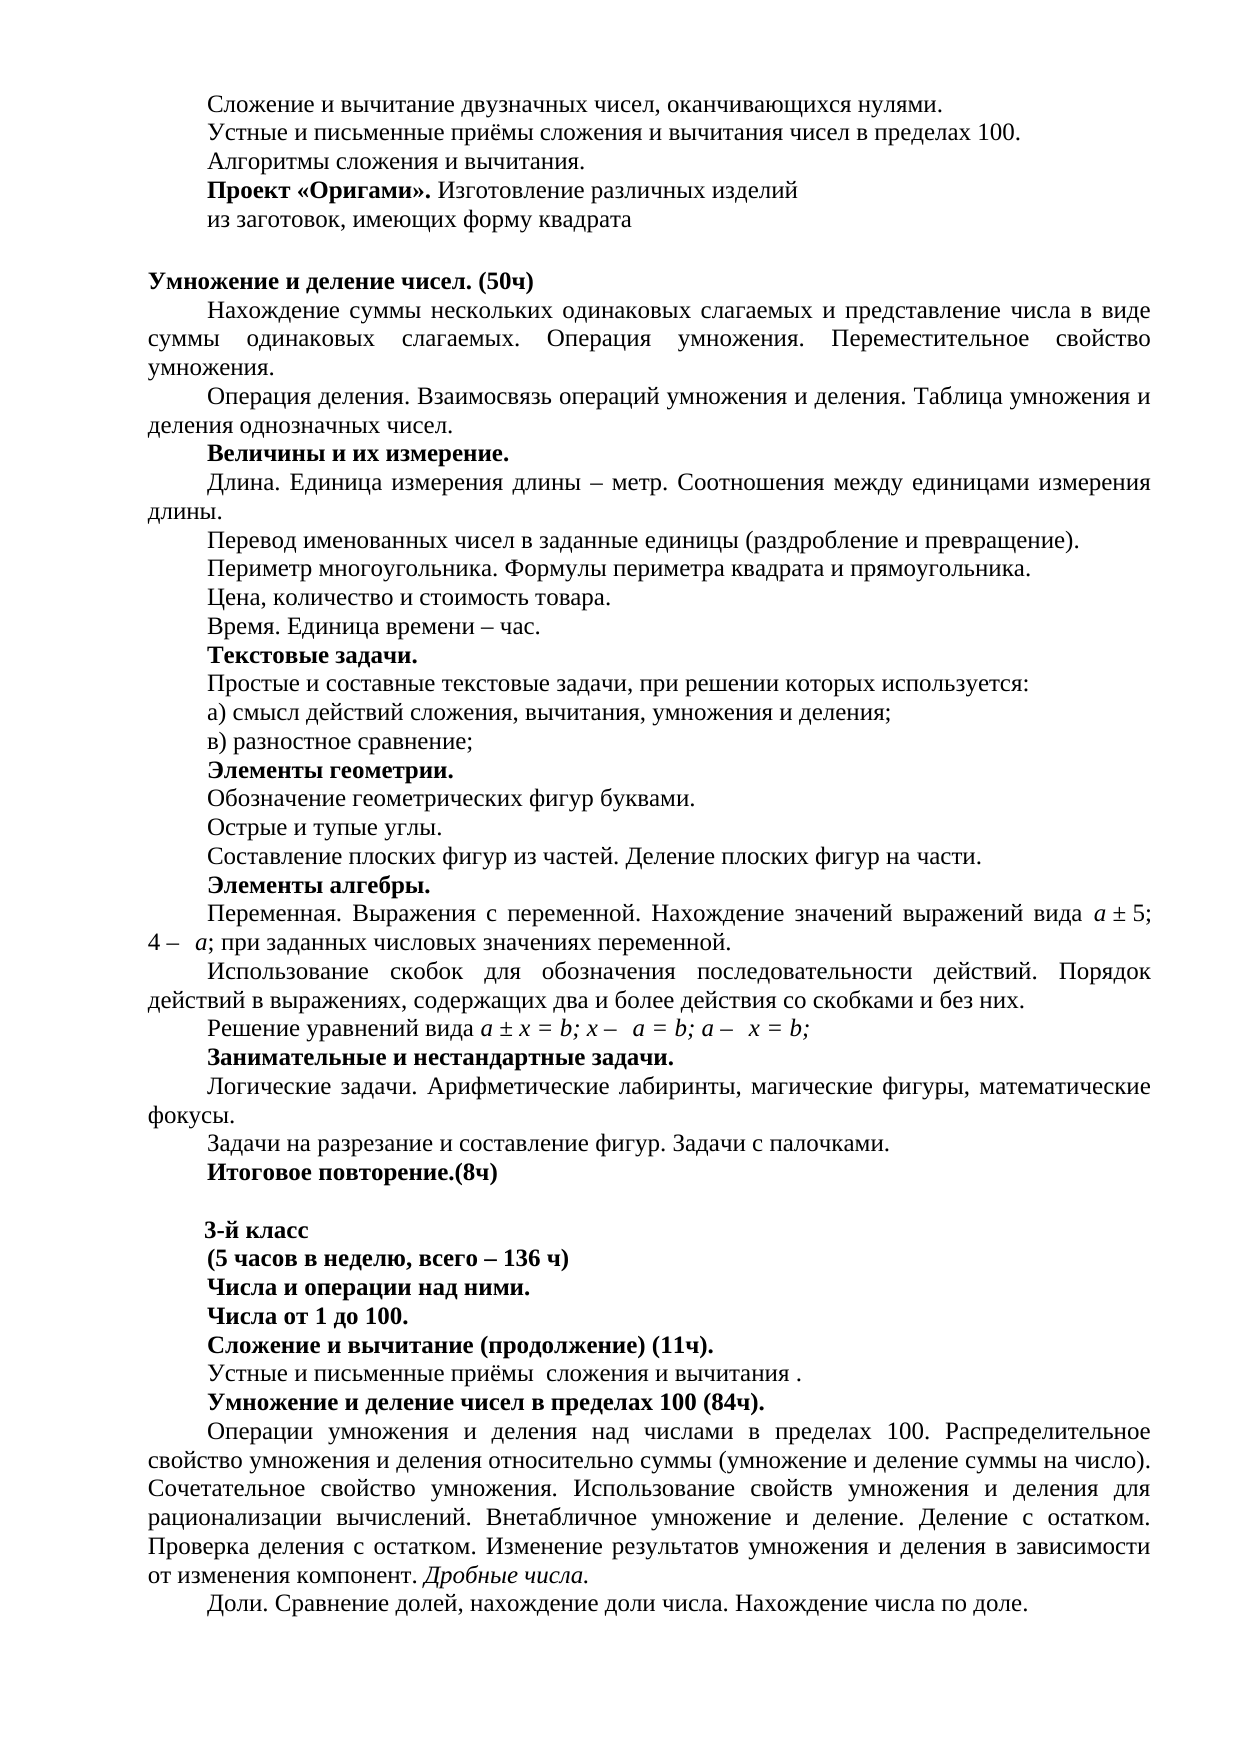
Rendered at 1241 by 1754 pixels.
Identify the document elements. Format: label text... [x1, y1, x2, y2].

text Сложение и вычитание двузначных чисел, оканчивающихся нулями. [148, 89, 1152, 117]
text Величины и их измерение. [148, 438, 1152, 467]
text Сложение и вычитание (продолжение) (11ч). [148, 1330, 1152, 1358]
text Использование скобок для обозначения последовательности действий. Порядок действий в выражениях, содержащих два и более действия со скобками и без них. [148, 956, 1152, 1013]
text Операции умножения и деления над числами в пределах 100. Распределительное свойство умножения и деления относительно суммы (умножение и деление суммы на число). Сочетательное свойство умножения. Использование свойств умножения и деления для рационализации вычислений. Внетабличное умножение и деление. Деление с остатком. Проверка деления с остатком. Изменение результатов умножения и деления в зависимости от изменения компонент. Дробные числа. [148, 1416, 1152, 1588]
text Занимательные и нестандартные задачи. [148, 1042, 1152, 1071]
text Итоговое повторение.(8ч) [148, 1157, 1152, 1186]
text Время. Единица времени – час. [148, 611, 1152, 640]
text Переменная. Выражения с переменной. Нахождение значений выражений вида а ± 5; 4 – а; при заданных числовых значениях переменной. [148, 898, 1152, 956]
text Обозначение геометрических фигур буквами. [148, 783, 1152, 812]
text Острые и тупые углы. [148, 812, 1152, 841]
text Составление плоских фигур из частей. Деление плоских фигур на части. [148, 841, 1152, 870]
text в) разностное сравнение; [148, 726, 1152, 755]
text Устные и письменные приёмы сложения и вычитания чисел в пределах 100. [148, 117, 1152, 146]
text 3-й класс [148, 1215, 1152, 1243]
text Доли. Сравнение долей, нахождение доли числа. Нахождение числа по доле. [148, 1588, 1152, 1617]
text Решение уравнений вида а ± х = b; х – а = b; а – х = b; [148, 1013, 1152, 1042]
text Задачи на разрезание и составление фигур. Задачи с палочками. [148, 1128, 1152, 1157]
text Числа от 1 до 100. [148, 1301, 1152, 1330]
text из заготовок, имеющих форму квадрата [148, 204, 1152, 232]
text Простые и составные текстовые задачи, при решении которых используется: [148, 668, 1152, 697]
text Периметр многоугольника. Формулы периметра квадрата и прямоугольника. [148, 553, 1152, 582]
text Перевод именованных чисел в заданные единицы (раздробление и превращение). [148, 525, 1152, 553]
text Умножение и деление чисел в пределах 100 (84ч). [148, 1387, 1152, 1416]
text Элементы геометрии. [148, 755, 1152, 783]
text Текстовые задачи. [148, 640, 1152, 668]
text Операция деления. Взаимосвязь операций умножения и деления. Таблица умножения и деления однозначных чисел. [148, 381, 1152, 438]
text Логические задачи. Арифметические лабиринты, магические фигуры, математические фокусы. [148, 1071, 1152, 1128]
text (5 часов в неделю, всего – 136 ч) [148, 1243, 1152, 1272]
text Умножение и деление чисел. (50ч) [148, 232, 1152, 295]
text Длина. Единица измерения длины – метр. Соотношения между единицами измерения длины. [148, 467, 1152, 525]
text Цена, количество и стоимость товара. [148, 582, 1152, 611]
text а) смысл действий сложения, вычитания, умножения и деления; [148, 697, 1152, 726]
text Алгоритмы сложения и вычитания. [148, 146, 1152, 175]
text Числа и операции над ними. [148, 1272, 1152, 1301]
text Нахождение суммы нескольких одинаковых слагаемых и представление числа в виде суммы одинаковых слагаемых. Операция умножения. Переместительное свойство умножения. [148, 295, 1152, 381]
text Проект «Оригами». Изготовление различных изделий [148, 175, 1152, 204]
text Устные и письменные приёмы сложения и вычитания . [148, 1358, 1152, 1387]
text Элементы алгебры. [148, 870, 1152, 898]
